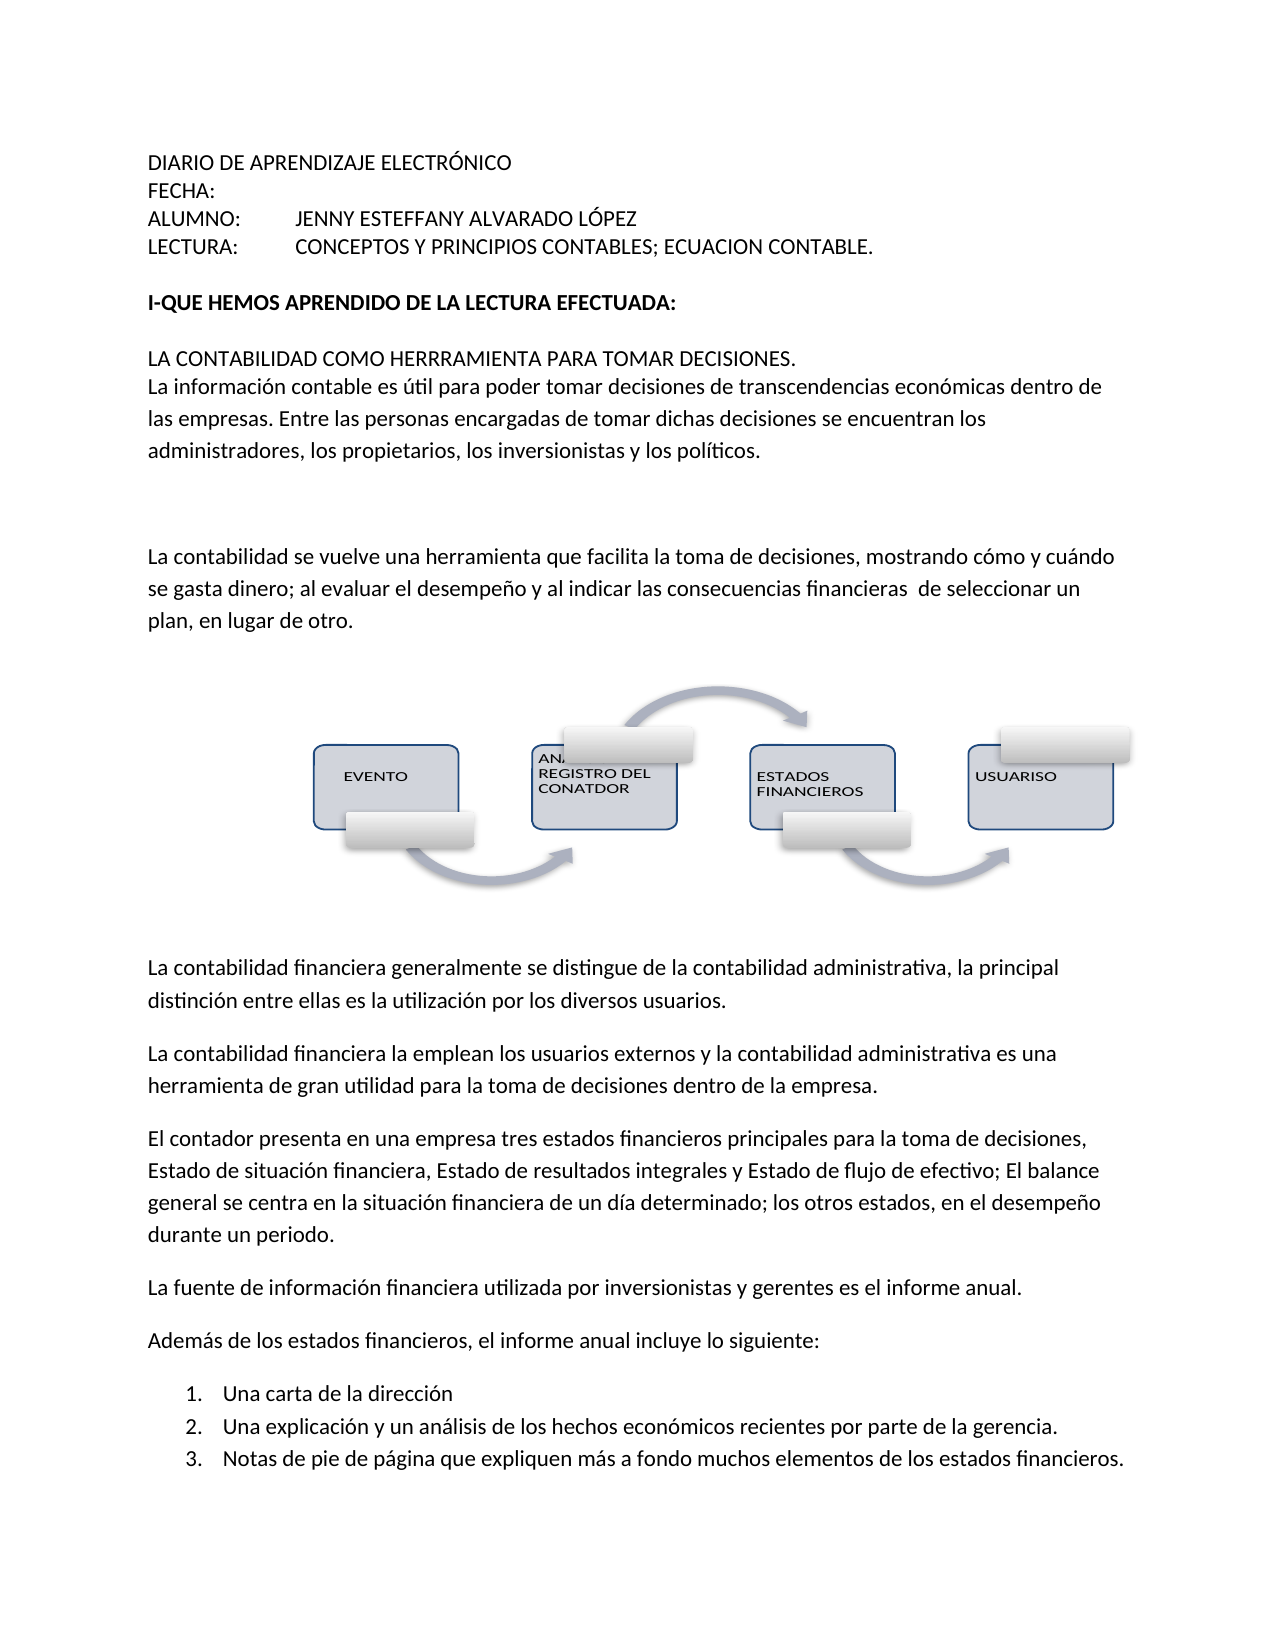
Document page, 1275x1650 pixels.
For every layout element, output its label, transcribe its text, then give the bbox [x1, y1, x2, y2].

text DIARIO DE APRENDIZAJE ELECTRÓNICO [148, 148, 1127, 176]
text La contabilidad se vuelve una herramienta que facilita la toma de decisiones, mostrando cómo y cuándo se gasta dinero; al evaluar el desempeño y al indicar las consecuencias financieras de seleccionar un plan, en lugar de otro. [148, 542, 1127, 635]
text La contabilidad financiera generalmente se distingue de la contabilidad administrativa, la principal distinción entre ellas es la utilización por los diversos usuarios. [148, 953, 1127, 1014]
text Además de los estados financieros, el informe anual incluye lo siguiente: [148, 1327, 1127, 1354]
list Una carta de la dirección [185, 1379, 1127, 1408]
text La fuente de información financiera utilizada por inversionistas y gerentes es el informe anual. [148, 1273, 1127, 1302]
text LA CONTABILIDAD COMO HERRRAMIENTA PARA TOMAR DECISIONES. [148, 344, 1127, 372]
text La contabilidad financiera la emplean los usuarios externos y la contabilidad administrativa es una herramienta de gran utilidad para la toma de decisiones dentro de la empresa. [148, 1039, 1127, 1099]
text ALUMNO: JENNY ESTEFFANY ALVARADO LÓPEZ [148, 204, 1127, 232]
text FECHA: [148, 176, 1127, 204]
text La información contable es útil para poder tomar decisiones de transcendencias económicas dentro de las empresas. Entre las personas encargadas de tomar dichas decisiones se encuentran los administradores, los propietarios, los inversionistas y los políticos. [148, 372, 1127, 464]
list Notas de pie de página que expliquen más a fondo muchos elementos de los estados financieros. [185, 1444, 1127, 1472]
text I-QUE HEMOS APRENDIDO DE LA LECTURA EFECTUADA: [148, 288, 1127, 316]
text El contador presenta en una empresa tres estados financieros principales para la toma de decisiones, Estado de situación financiera, Estado de resultados integrales y Estado de flujo de efectivo; El balance general se centra en la situación financiera de un día determinado; los otros estados, en el desempeño durante un periodo. [148, 1124, 1127, 1248]
text LECTURA: CONCEPTOS Y PRINCIPIOS CONTABLES; ECUACION CONTABLE. [148, 232, 1127, 260]
list Una explicación y un análisis de los hechos económicos recientes por parte de la gerencia. [185, 1412, 1127, 1440]
